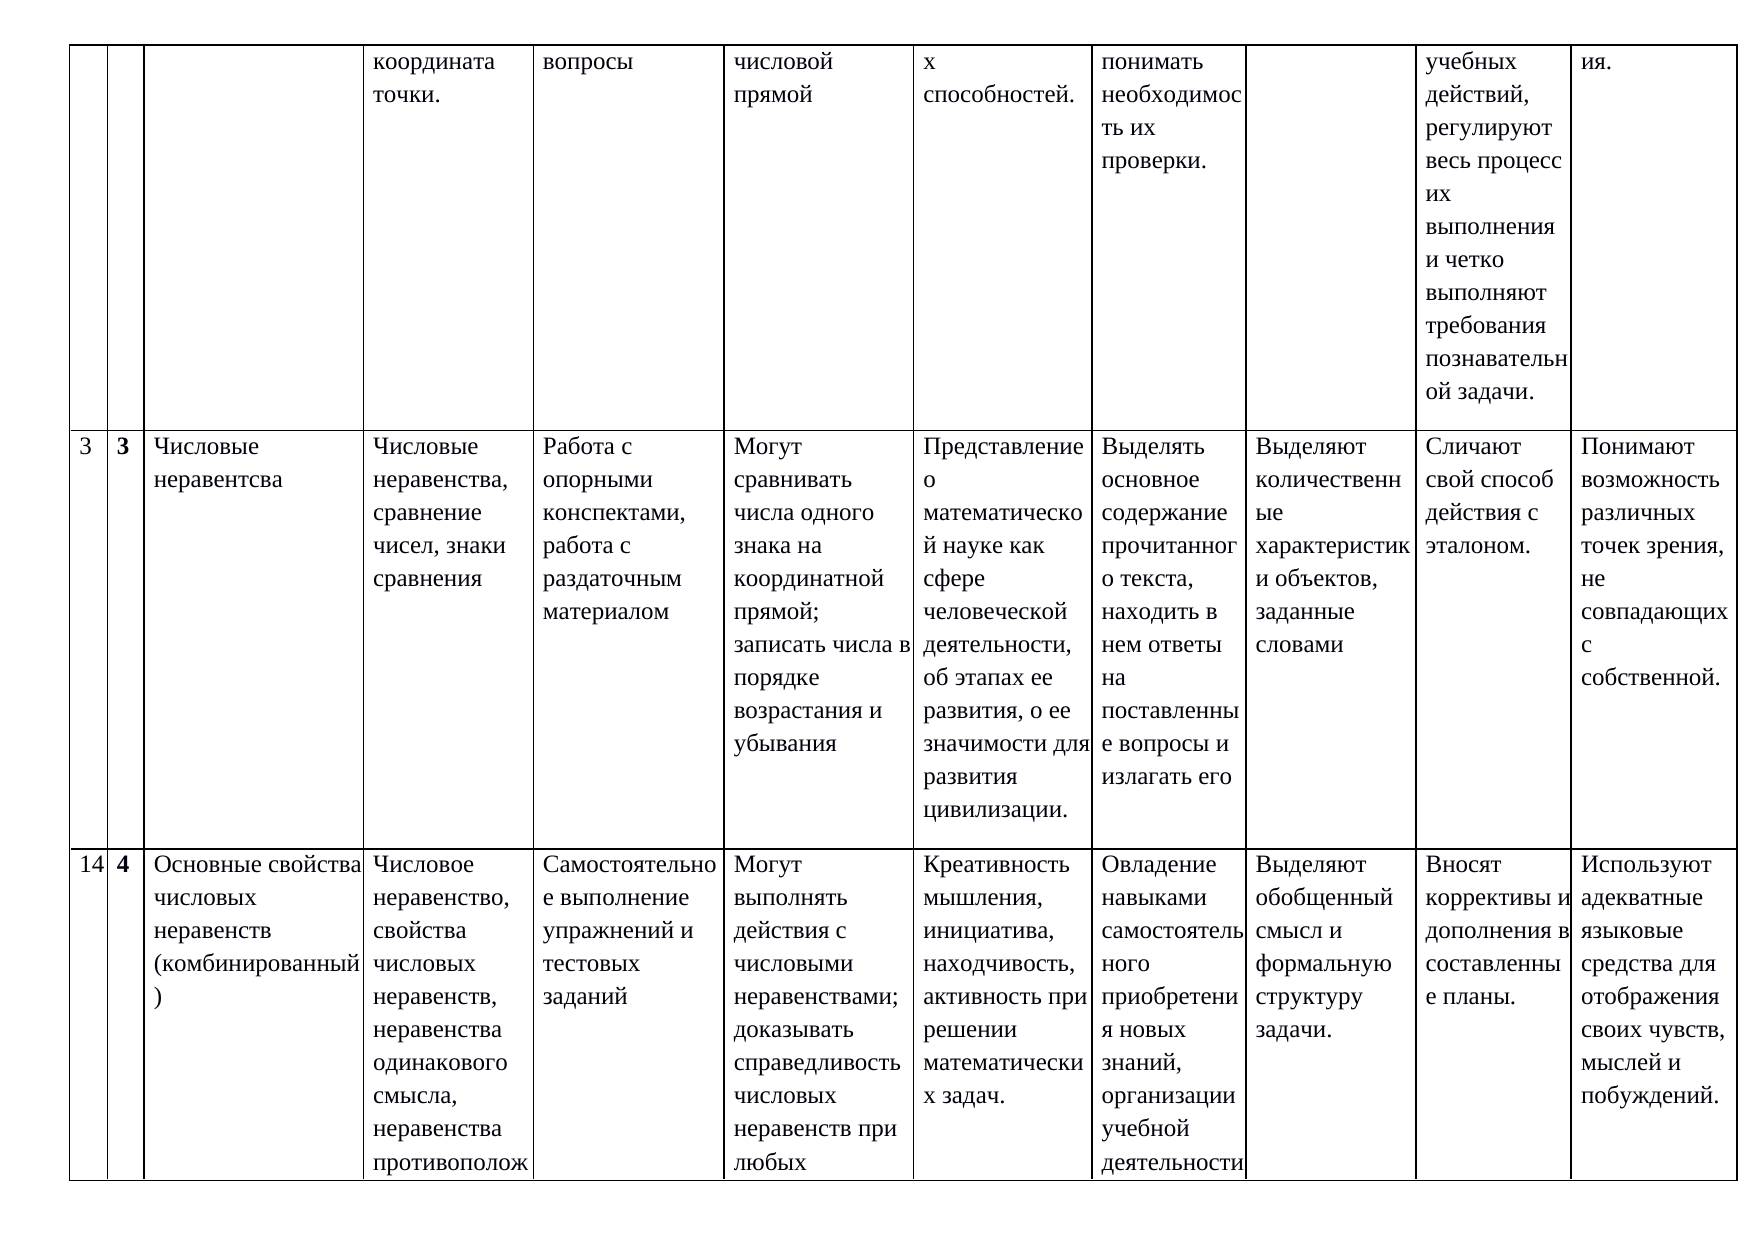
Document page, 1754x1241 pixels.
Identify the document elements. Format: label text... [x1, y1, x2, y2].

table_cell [145, 850, 363, 1179]
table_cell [1093, 850, 1245, 1179]
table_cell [914, 850, 1091, 1179]
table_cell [1572, 46, 1736, 429]
table_cell Сличают свой способ действия с эталоном. [1417, 431, 1570, 848]
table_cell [364, 46, 533, 429]
table_cell 3 [108, 431, 143, 848]
table_cell Представление о математической науке как сфере человеческой деятельности, об этапах ее развития, о ее значимости для развития цивилизации. [914, 431, 1091, 848]
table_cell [145, 46, 363, 429]
table_cell Работа с опорными конспектами, работа с раздаточным материалом [534, 431, 723, 848]
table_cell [534, 46, 723, 429]
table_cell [1572, 850, 1736, 1179]
table_cell Выделяют количественные характеристики объектов, заданные словами [1247, 431, 1415, 848]
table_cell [1093, 46, 1245, 429]
table_cell Могут сравнивать числа одного знака на координатной прямой; записать числа в порядке возрастания и убывания [725, 431, 913, 848]
table_cell 2 [70, 46, 107, 429]
table_cell 2 [108, 46, 143, 429]
table_cell Числовые неравентсва [145, 431, 363, 848]
table_cell 4 [108, 850, 143, 1179]
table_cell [364, 850, 533, 1179]
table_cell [1247, 46, 1415, 429]
table_cell Выделять основное содержание прочитанного текста, находить в нем ответы на поставленные вопросы и излагать его [1093, 431, 1245, 848]
table_cell 14 [70, 849, 107, 1179]
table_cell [725, 850, 913, 1179]
table_cell 3 [70, 431, 107, 848]
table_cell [1247, 850, 1415, 1179]
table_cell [1417, 850, 1570, 1179]
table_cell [1417, 46, 1570, 429]
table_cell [725, 46, 913, 429]
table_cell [914, 46, 1091, 429]
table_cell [534, 850, 723, 1179]
table_cell Понимают возможность различных точек зрения, не совпадающих с собственной. [1572, 431, 1736, 848]
table_cell Числовые неравенства, сравнение чисел, знаки сравнения [364, 431, 533, 848]
